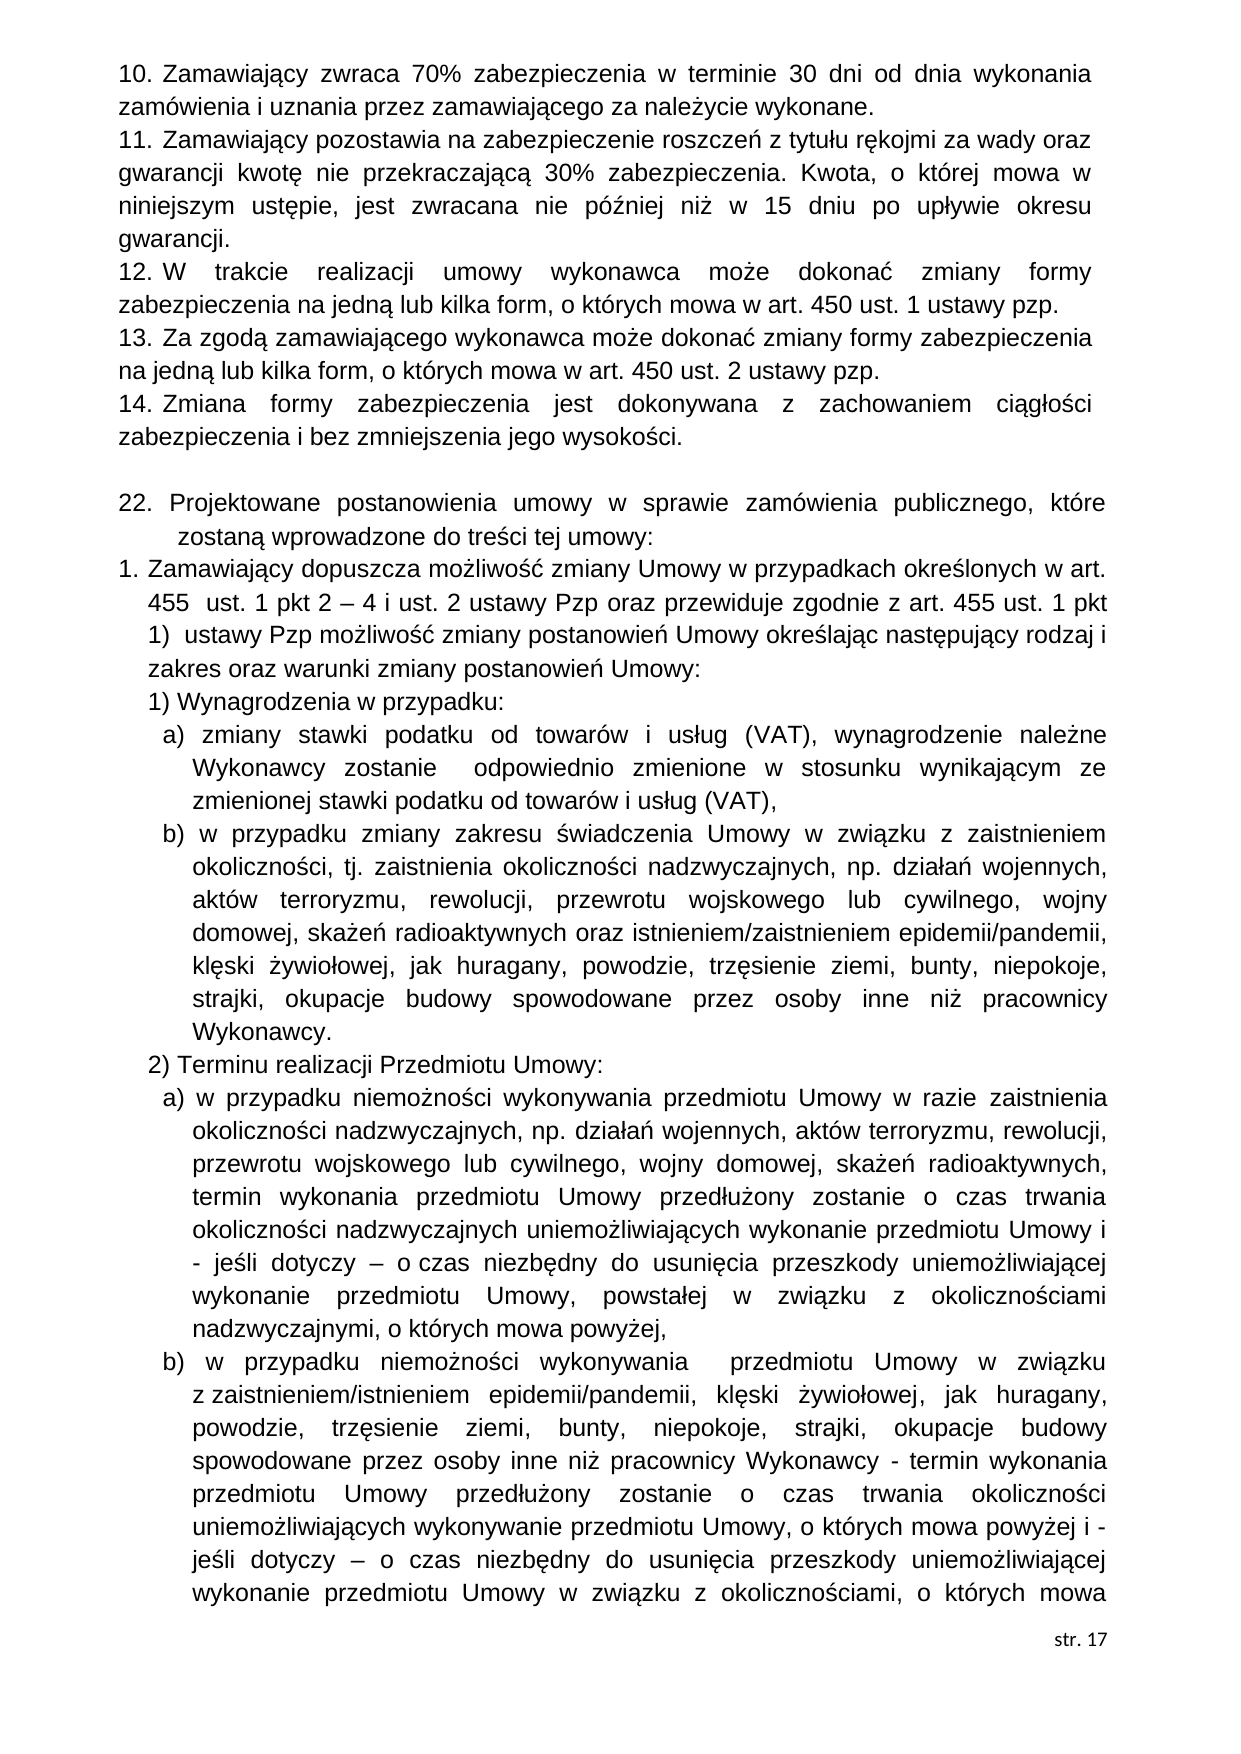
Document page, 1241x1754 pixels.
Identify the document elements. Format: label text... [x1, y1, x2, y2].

text 2) Terminu realizacji Przedmiotu Umowy: [148, 1050, 1107, 1078]
text a) w przypadku niemożności wykonywania przedmiotu Umowy w razie zaistnienia okoliczności nadzwyczajnych, np. działań wojennych, aktów terroryzmu, rewolucji, przewrotu wojskowego lub cywilnego, wojny domowej, skażeń radioaktywnych, termin wykonania przedmiotu Umowy przedłużony zostanie o czas trwania okoliczności nadzwyczajnych uniemożliwiających wykonanie przedmiotu Umowy i - jeśli dotyczy – o czas niezbędny do usunięcia przeszkody uniemożliwiającej wykonanie przedmiotu Umowy, powstałej w związku z okolicznościami nadzwyczajnymi, o których mowa powyżej, [162, 1083, 1107, 1343]
text 1) Wynagrodzenia w przypadku: [148, 687, 1107, 715]
list Za zgodą zamawiającego wykonawca może dokonać zmiany formy zabezpieczenia na jedną lub kilka form, o których mowa w art. 450 ust. 2 ustawy pzp. [118, 323, 1094, 385]
text a) zmiany stawki podatku od towarów i usług (VAT), wynagrodzenie należne Wykonawcy zostanie odpowiednio zmienione w stosunku wynikającym ze zmienionej stawki podatku od towarów i usług (VAT), [162, 719, 1107, 814]
text 22. Projektowane postanowienia umowy w sprawie zamówienia publicznego, które zostaną wprowadzone do treści tej umowy: [118, 488, 1107, 550]
list Zamawiający zwraca 70% zabezpieczenia w terminie 30 dni od dnia wykonania zamówienia i uznania przez zamawiającego za należycie wykonane. [118, 59, 1093, 121]
list W trakcie realizacji umowy wykonawca może dokonać zmiany formy zabezpieczenia na jedną lub kilka form, o których mowa w art. 450 ust. 1 ustawy pzp. [118, 257, 1093, 319]
list Zamawiający dopuszcza możliwość zmiany Umowy w przypadkach określonych w art. 455 ust. 1 pkt 2 – 4 i ust. 2 ustawy Pzp oraz przewiduje zgodnie z art. 455 ust. 1 pkt 1) ustawy Pzp możliwość zmiany postanowień Umowy określając następujący rodzaj i zakres oraz warunki zmiany postanowień Umowy: [118, 554, 1107, 682]
list Zamawiający pozostawia na zabezpieczenie roszczeń z tytułu rękojmi za wady oraz gwarancji kwotę nie przekraczającą 30% zabezpieczenia. Kwota, o której mowa w niniejszym ustępie, jest zwracana nie później niż w 15 dniu po upływie okresu gwarancji. [118, 125, 1093, 253]
text b) w przypadku zmiany zakresu świadczenia Umowy w związku z zaistnieniem okoliczności, tj. zaistnienia okoliczności nadzwyczajnych, np. działań wojennych, aktów terroryzmu, rewolucji, przewrotu wojskowego lub cywilnego, wojny domowej, skażeń radioaktywnych oraz istnieniem/zaistnieniem epidemii/pandemii, klęski żywiołowej, jak huragany, powodzie, trzęsienie ziemi, bunty, niepokoje, strajki, okupacje budowy spowodowane przez osoby inne niż pracownicy Wykonawcy. [162, 819, 1107, 1046]
list Zmiana formy zabezpieczenia jest dokonywana z zachowaniem ciągłości zabezpieczenia i bez zmniejszenia jego wysokości. [118, 389, 1094, 451]
